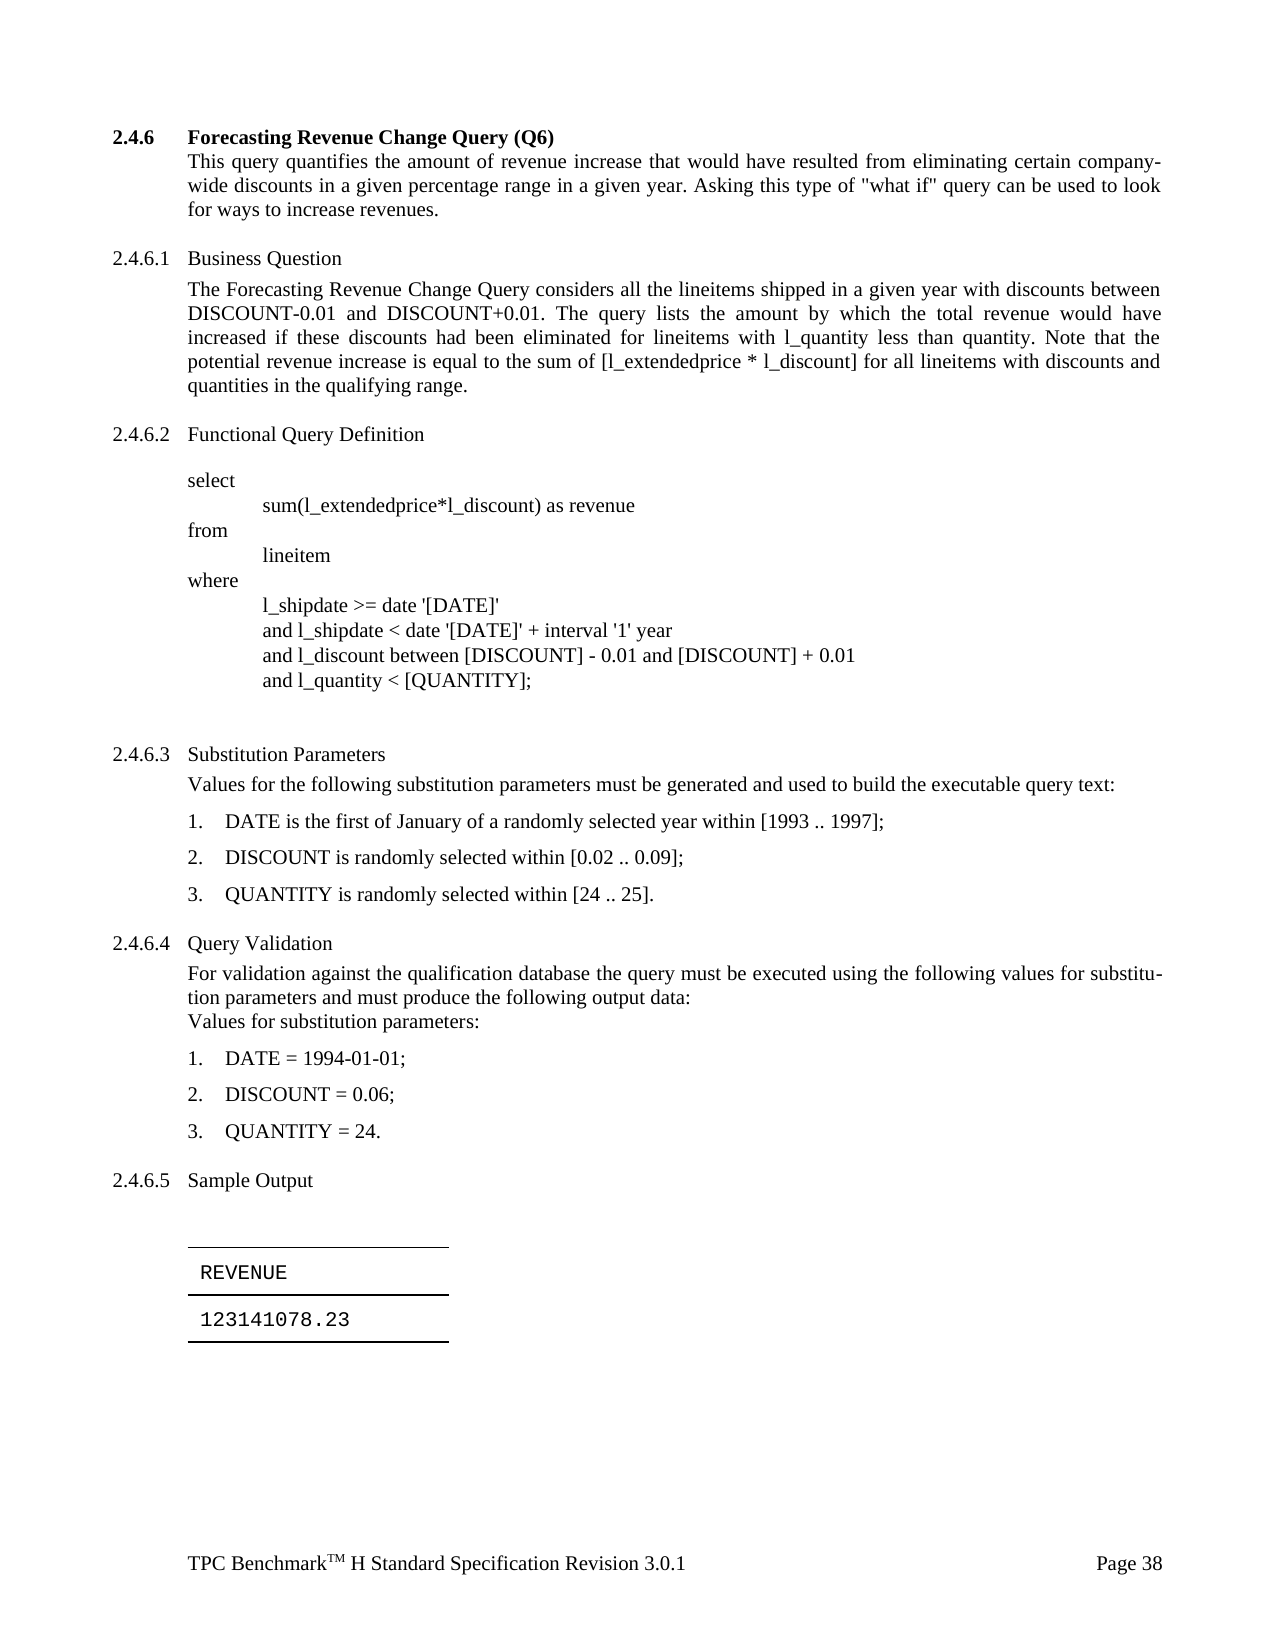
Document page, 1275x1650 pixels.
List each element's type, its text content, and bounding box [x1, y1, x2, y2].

list DATE is the first of January of a randomly selected year within [1993 .. 1997]; [187, 809, 1162, 833]
subtitle Business Question [112, 246, 1162, 270]
list DATE = 1994-01-01; [187, 1046, 1162, 1070]
subtitle Functional Query Definition [112, 422, 1162, 446]
subtitle Substitution Parameters [112, 742, 1162, 766]
text DISCOUNT = 0.06; [187, 1082, 1162, 1106]
text The Forecasting Revenue Change Query considers all the lineitems shipped in a given year with discounts between DISCOUNT-0.01 and DISCOUNT+0.01. The query lists the amount by which the total revenue would have increased if these discounts had been eliminated for lineitems with l_quantity less than quantity. Note that the potential revenue increase is equal to the sum of [l_extendedprice * l_discount] for all lineitems with discounts and quantities in the qualifying range. [187, 277, 1162, 397]
text and l_shipdate < date '[DATE]' + interval '1' year [262, 617, 1162, 642]
subtitle Sample Output [112, 1168, 1162, 1192]
text QUANTITY = 24. [187, 1119, 1162, 1143]
text where [187, 567, 1162, 592]
text This query quantifies the amount of revenue increase that would have resulted from eliminating certain company-wide discounts in a given percentage range in a given year. Asking this type of "what if" query can be used to look for ways to increase revenues. [187, 149, 1162, 221]
text Values for the following substitution parameters must be generated and used to build the executable query text: [187, 772, 1162, 796]
subtitle Forecasting Revenue Change Query (Q6) [112, 125, 1162, 149]
text Values for substitution parameters: [187, 1009, 1162, 1033]
text and l_quantity < [QUANTITY]; [262, 667, 1162, 692]
text select [187, 467, 1162, 492]
text For validation against the qualification database the query must be executed using the following values for substitution parameters and must produce the following output data: [187, 961, 1162, 1009]
text QUANTITY is randomly selected within [24 .. 25]. [187, 882, 1162, 906]
text DISCOUNT is randomly selected within [0.02 .. 0.09]; [187, 845, 1162, 869]
text lineitem [262, 542, 1162, 567]
subtitle Query Validation [112, 931, 1162, 955]
text l_shipdate >= date '[DATE]' [262, 592, 1162, 617]
text sum(l_extendedprice*l_discount) as revenue [262, 492, 1162, 517]
text from [187, 517, 1162, 542]
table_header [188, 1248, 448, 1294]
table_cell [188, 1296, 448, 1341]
text and l_discount between [DISCOUNT] - 0.01 and [DISCOUNT] + 0.01 [262, 642, 1162, 667]
